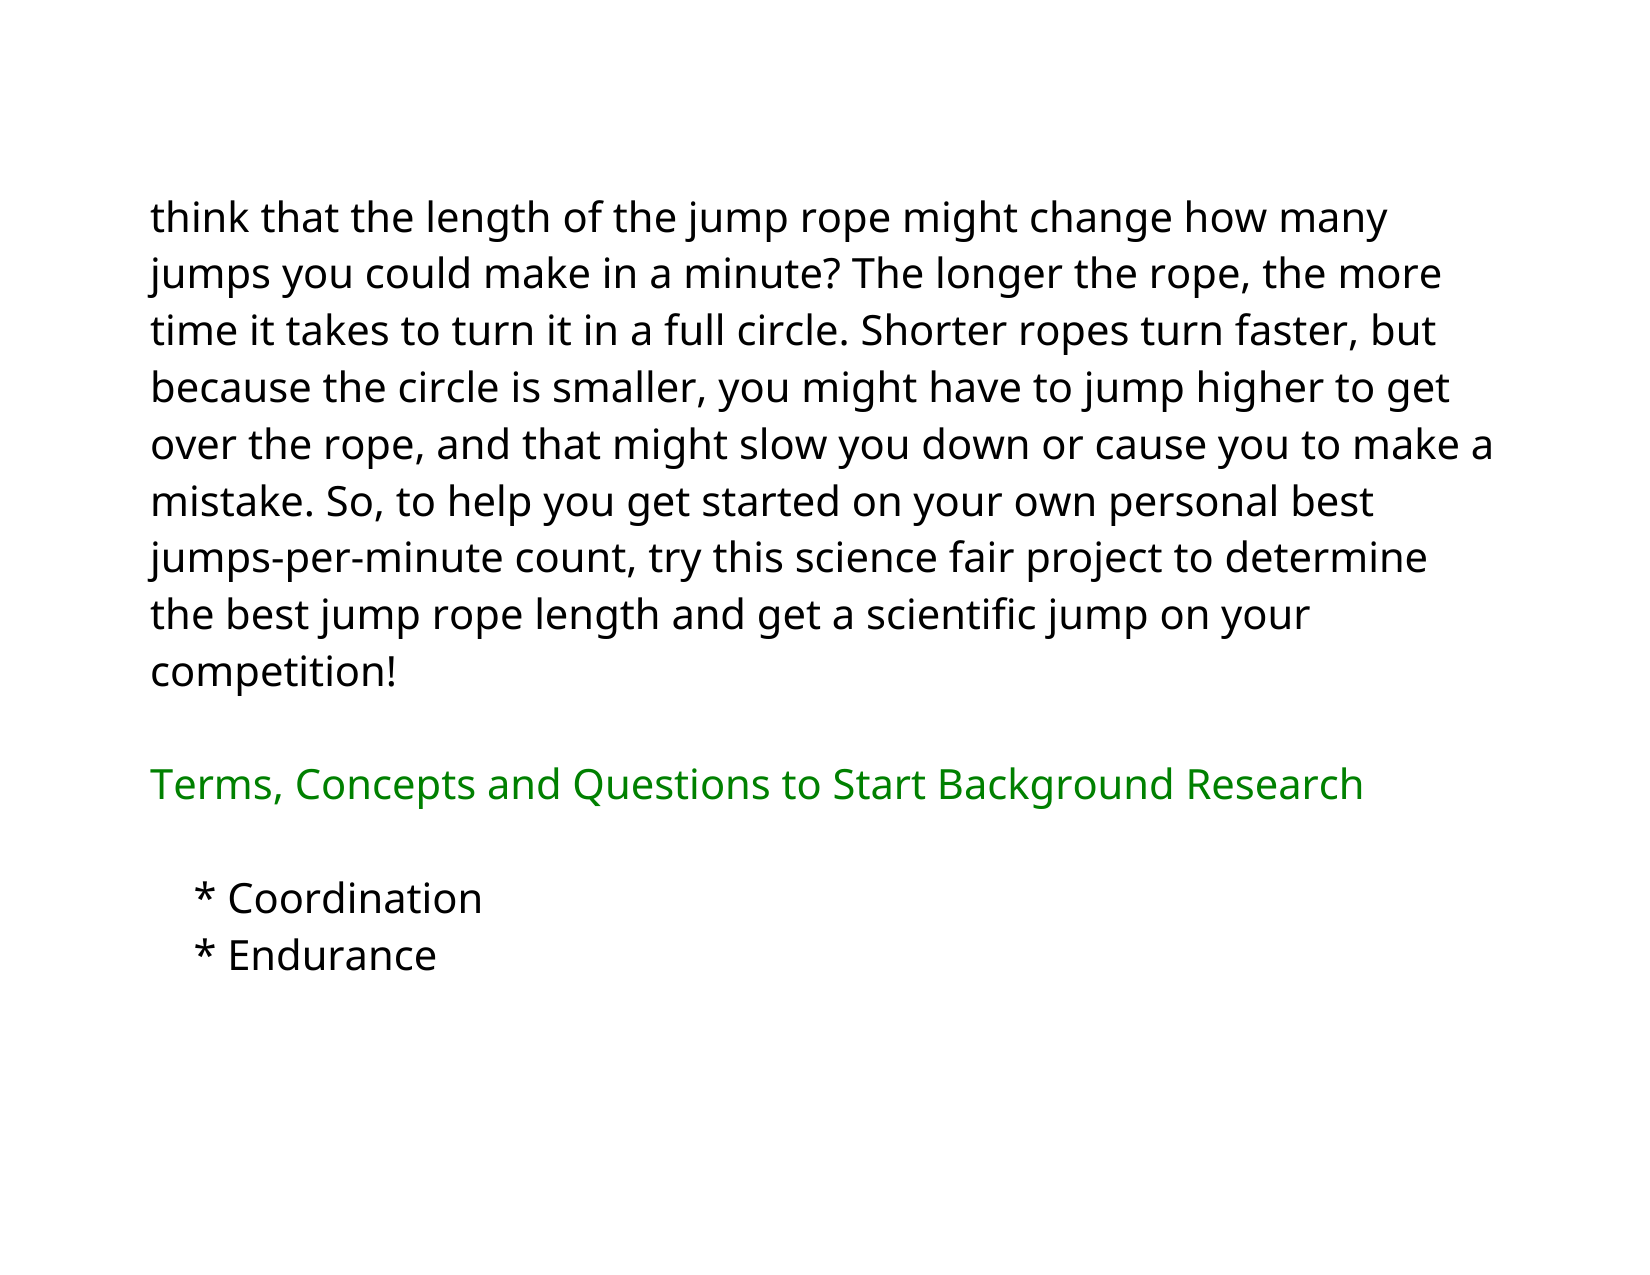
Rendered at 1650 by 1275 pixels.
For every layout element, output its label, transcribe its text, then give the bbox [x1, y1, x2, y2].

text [150, 187, 1500, 698]
text * Endurance [150, 926, 1500, 982]
text * Coordination [150, 869, 1500, 926]
text Terms, Concepts and Questions to Start Background Research [150, 755, 1500, 812]
